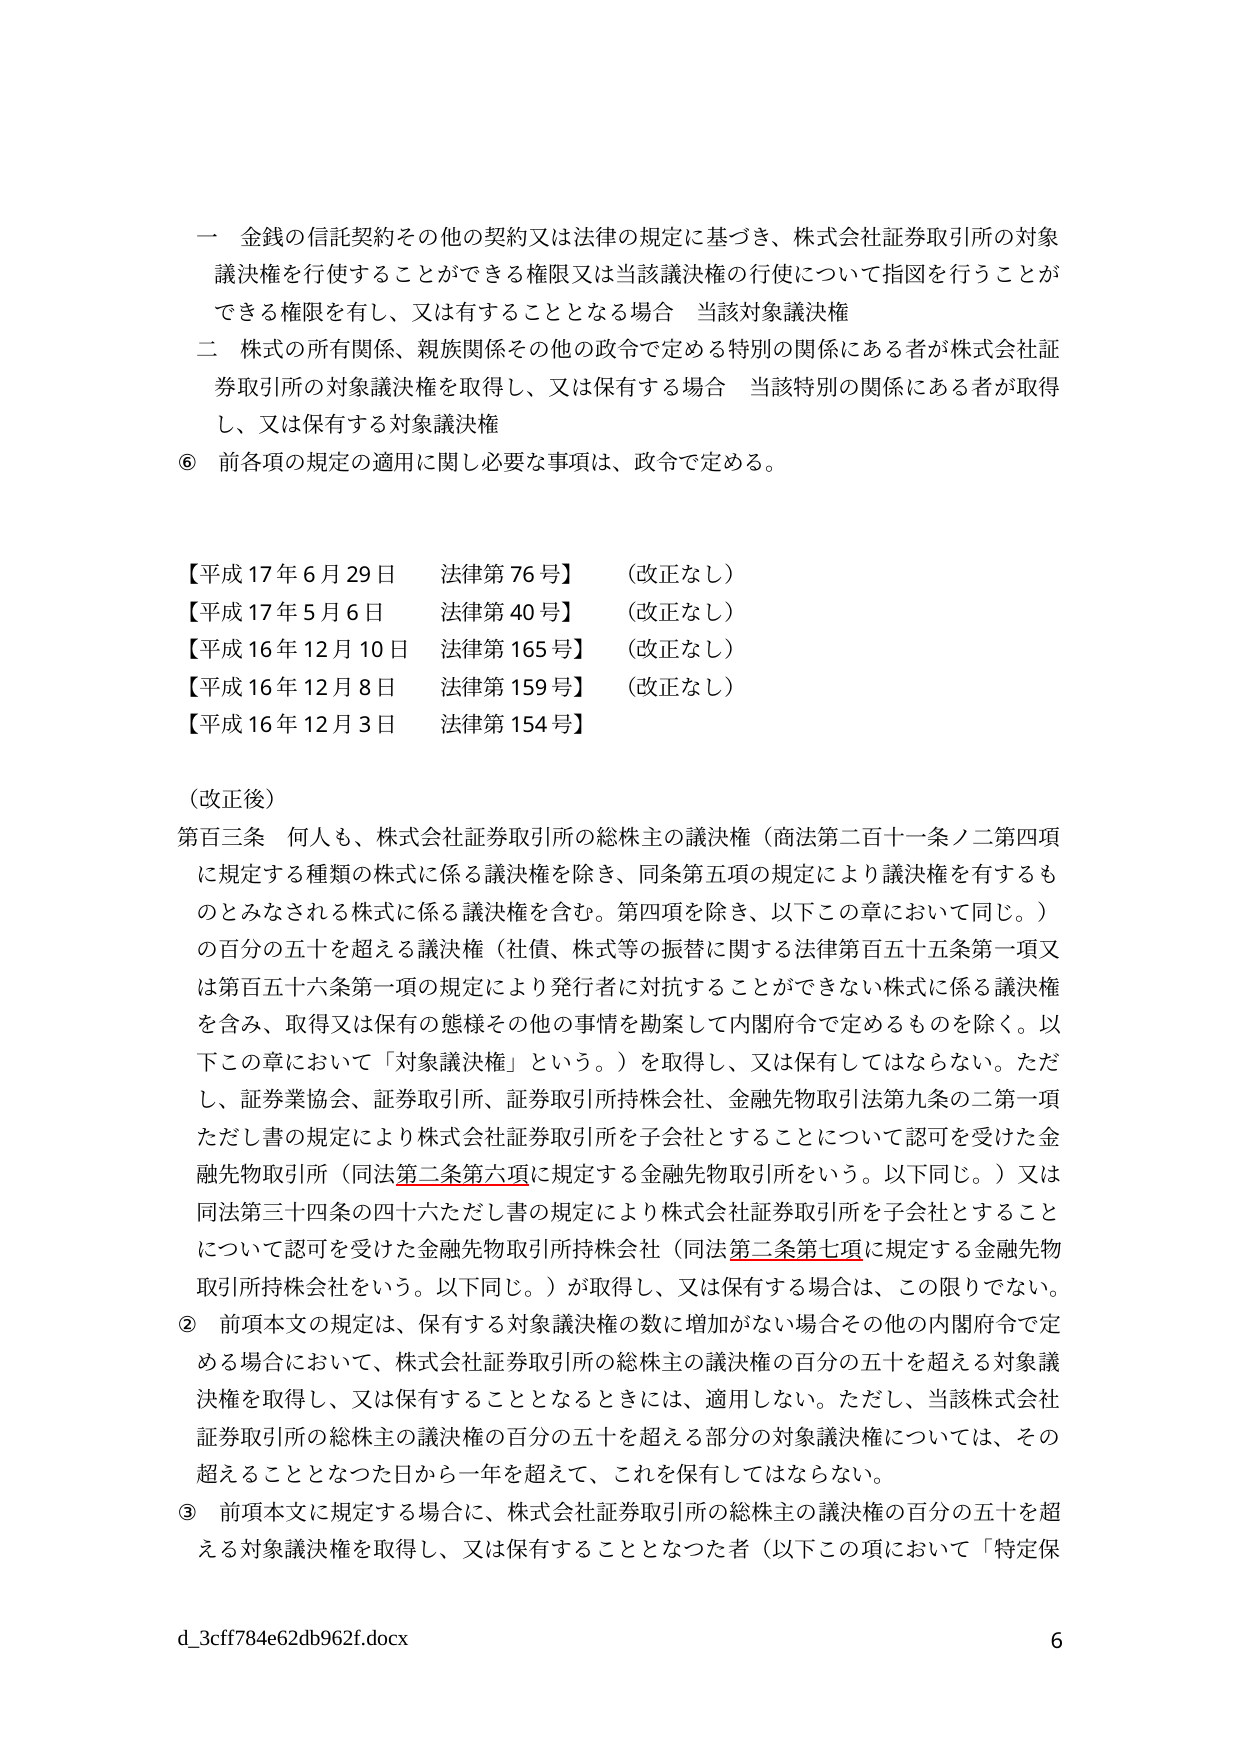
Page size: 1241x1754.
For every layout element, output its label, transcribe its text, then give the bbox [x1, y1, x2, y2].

text （改正後） [177, 779, 1063, 817]
text 【平成17年6月29日 法律第76号】 （改正なし） [177, 554, 1063, 592]
text ② 前項本文の規定は、保有する対象議決権の数に増加がない場合その他の内閣府令で定める場合において、株式会社証券取引所の総株主の議決権の百分の五十を超える対象議決権を取得し、又は保有することとなるときには、適用しない。ただし、当該株式会社証券取引所の総株主の議決権の百分の五十を超える部分の対象議決権については、その超えることとなつた日から一年を超えて、これを保有してはならない。 [177, 1304, 1063, 1492]
text 【平成16年12月3日 法律第154号】 [177, 704, 1063, 742]
text 【平成17年5月6日 法律第40号】 （改正なし） [177, 592, 1063, 629]
text 【平成16年12月10日 法律第165号】 （改正なし） [177, 629, 1063, 667]
text 二 株式の所有関係、親族関係その他の政令で定める特別の関係にある者が株式会社証券取引所の対象議決権を取得し、又は保有する場合 当該特別の関係にある者が取得し、又は保有する対象議決権 [196, 329, 1063, 442]
text 一 金銭の信託契約その他の契約又は法律の規定に基づき、株式会社証券取引所の対象議決権を行使することができる権限又は当該議決権の行使について指図を行うことができる権限を有し、又は有することとなる場合 当該対象議決権 [196, 217, 1063, 329]
text ⑥ 前各項の規定の適用に関し必要な事項は、政令で定める。 [177, 442, 1063, 479]
text 【平成16年12月8日 法律第159号】 （改正なし） [177, 667, 1063, 704]
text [177, 1492, 1063, 1567]
text 第百三条 何人も、株式会社証券取引所の総株主の議決権（商法第二百十一条ノ二第四項に規定する種類の株式に係る議決権を除き、同条第五項の規定により議決権を有するものとみなされる株式に係る議決権を含む。第四項を除き、以下この章において同じ。）の百分の五十を超える議決権（社債、株式等の振替に関する法律第百五十五条第一項又は第百五十六条第一項の規定により発行者に対抗することができない株式に係る議決権を含み、取得又は保有の態様その他の事情を勘案して内閣府令で定めるものを除く。以下この章において「対象議決権」という。）を取得し、又は保有してはならない。ただし、証券業協会、証券取引所、証券取引所持株会社、金融先物取引法第九条の二第一項ただし書の規定により株式会社証券取引所を子会社とすることについて認可を受けた金融先物取引所（同法第二条第六項に規定する金融先物取引所をいう。以下同じ。）又は同法第三十四条の四十六ただし書の規定により株式会社証券取引所を子会社とすることについて認可を受けた金融先物取引所持株会社（同法第二条第七項に規定する金融先物取引所持株会社をいう。以下同じ。）が取得し、又は保有する場合は、この限りでない。 [177, 817, 1063, 1304]
